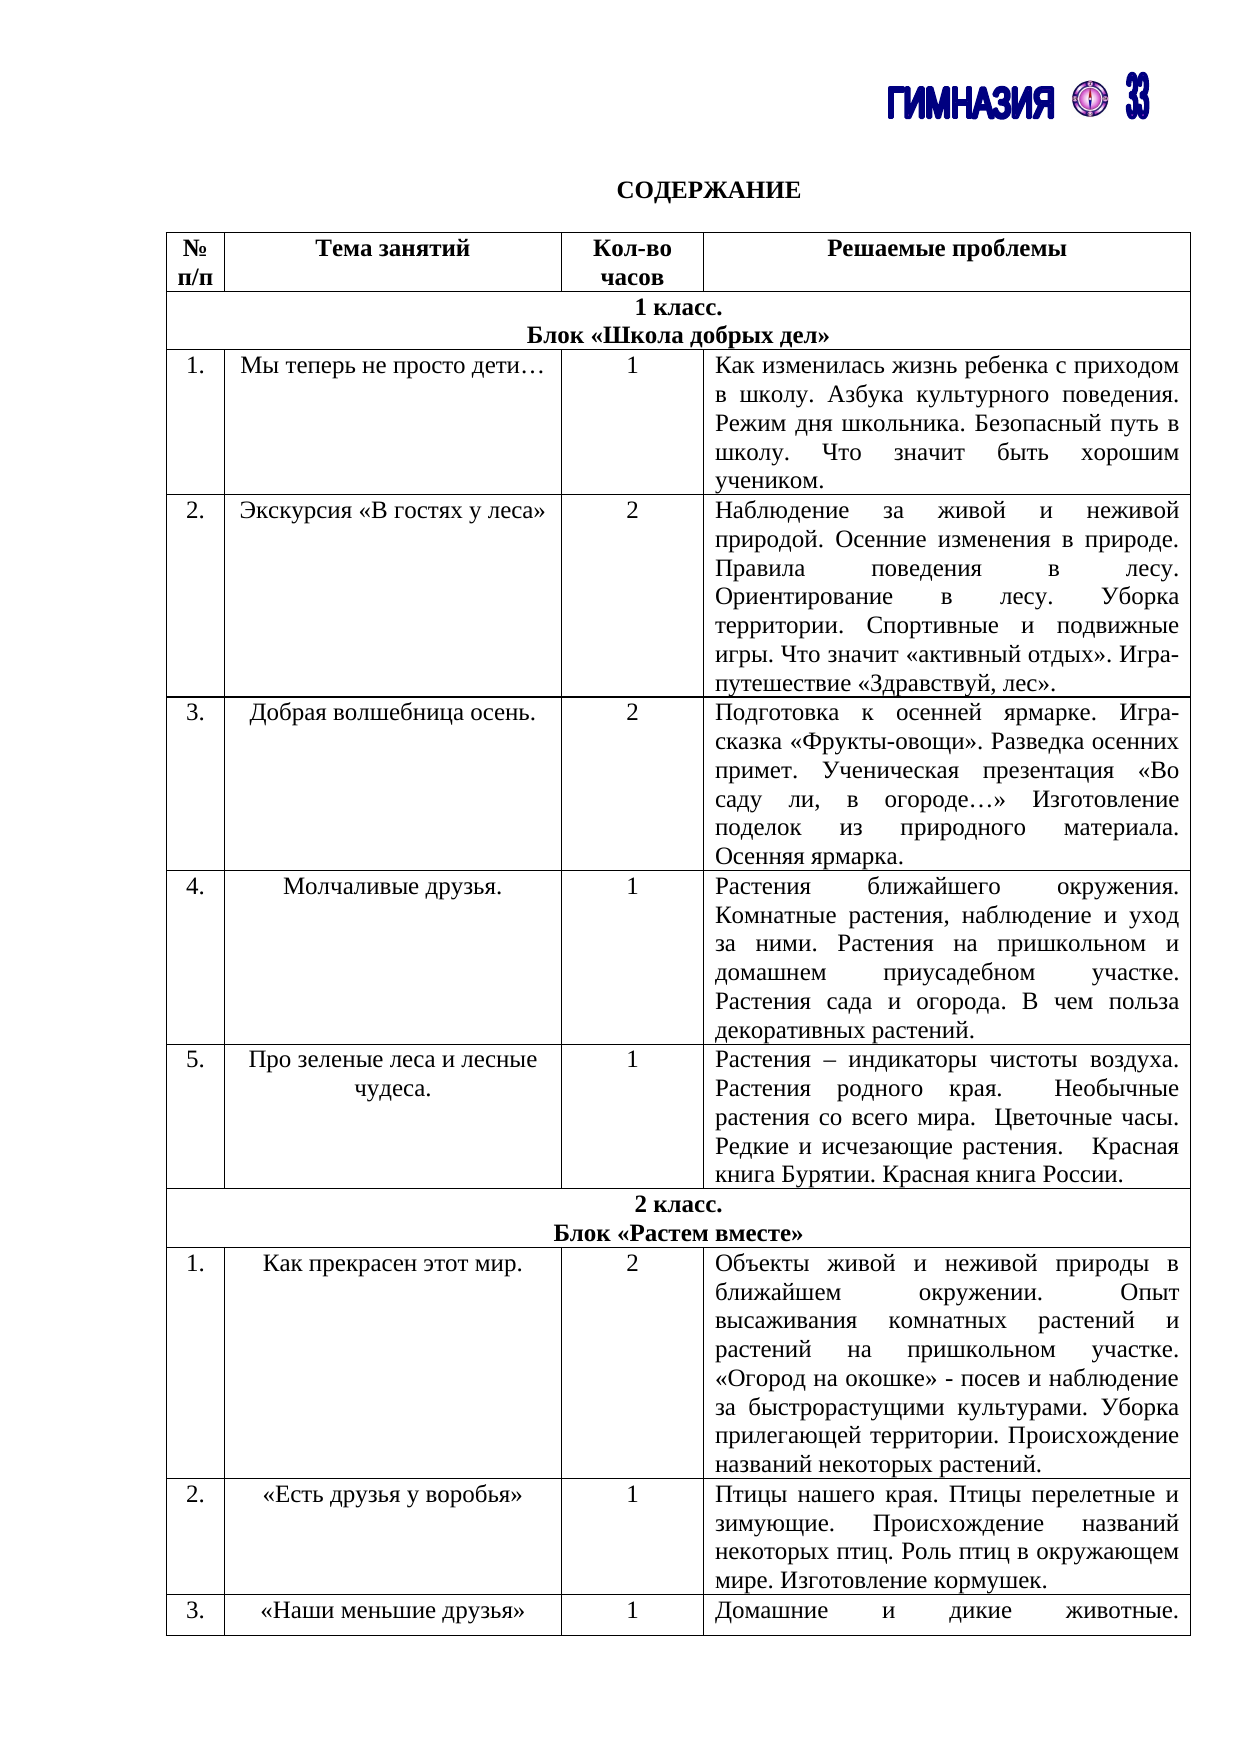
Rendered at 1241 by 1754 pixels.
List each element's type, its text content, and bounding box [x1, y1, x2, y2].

table_cell Объекты живой и неживой природы в ближайшем окружении. Опыт высаживания комнатных растений и растений на пришкольном участке. «Огород на окошке» - посев и наблюдение за быстрорастущими культурами. Уборка прилегающей территории. Происхождение названий некоторых растений. [704, 1248, 1190, 1478]
table_cell Молчаливые друзья. [225, 871, 561, 1043]
table_cell 3. [167, 1595, 224, 1635]
table_cell 2. [167, 495, 224, 696]
table_cell «Есть друзья у воробья» [225, 1479, 561, 1594]
table_cell 2. [167, 1479, 224, 1594]
table_cell 2 [562, 1248, 703, 1478]
table_cell Подготовка к осенней ярмарке. Игра-сказка «Фрукты-овощи». Разведка осенних примет. Ученическая презентация «Во саду ли, в огороде…» Изготовление поделок из природного материала. Осенняя ярмарка. [704, 698, 1190, 870]
table_cell 4. [167, 871, 224, 1043]
table_cell 2 [562, 495, 703, 696]
table_cell Как прекрасен этот мир. [225, 1248, 561, 1478]
table_cell 2 [562, 698, 703, 870]
table_header № п/п [167, 233, 224, 291]
table_cell 1 [562, 1479, 703, 1594]
table_cell 1 класс. Блок «Школа добрых дел» [167, 292, 1190, 349]
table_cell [225, 1595, 561, 1635]
table_cell Растения ближайшего окружения. Комнатные растения, наблюдение и уход за ними. Растения на пришкольном и домашнем приусадебном участке. Растения сада и огорода. В чем польза декоративных растений. [704, 871, 1190, 1043]
table_cell Наблюдение за живой и неживой природой. Осенние изменения в природе. Правила поведения в лесу. Ориентирование в лесу. Уборка территории. Спортивные и подвижные игры. Что значит «активный отдых». Игра-путешествие «Здравствуй, лес». [704, 495, 1190, 696]
picture [1071, 80, 1109, 118]
table_cell 5. [167, 1045, 224, 1188]
table_cell 1 [562, 871, 703, 1043]
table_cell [704, 1595, 1190, 1635]
table_cell Растения – индикаторы чистоты воздуха. Растения родного края. Необычные растения со всего мира. Цветочные часы. Редкие и исчезающие растения. Красная книга Бурятии. Красная книга России. [704, 1045, 1190, 1188]
table_header Тема занятий [225, 233, 561, 291]
table_cell 1 [562, 1045, 703, 1188]
table_cell 1. [167, 350, 224, 494]
table_cell Птицы нашего края. Птицы перелетные и зимующие. Происхождение названий некоторых птиц. Роль птиц в окружающем мире. Изготовление кормушек. [704, 1479, 1190, 1594]
text СОДЕРЖАНИЕ [177, 175, 1167, 203]
table_cell Как изменилась жизнь ребенка с приходом в школу. Азбука культурного поведения. Режим дня школьника. Безопасный путь в школу. Что значит быть хорошим учеником. [704, 350, 1190, 494]
table_header Решаемые проблемы [704, 233, 1190, 291]
table_header Кол-во часов [562, 233, 703, 291]
table_cell 3. [167, 698, 224, 870]
table_cell Мы теперь не просто дети… [225, 350, 561, 494]
table_cell 1. [167, 1248, 224, 1478]
table_cell 1 [562, 1595, 703, 1635]
table_cell 1 [562, 350, 703, 494]
table_cell 2 класс. Блок «Растем вместе» [167, 1189, 1190, 1247]
table_cell Добрая волшебница осень. [225, 698, 561, 870]
table_cell Экскурсия «В гостях у леса» [225, 495, 561, 696]
table_cell Про зеленые леса и лесные чудеса. [225, 1045, 561, 1188]
